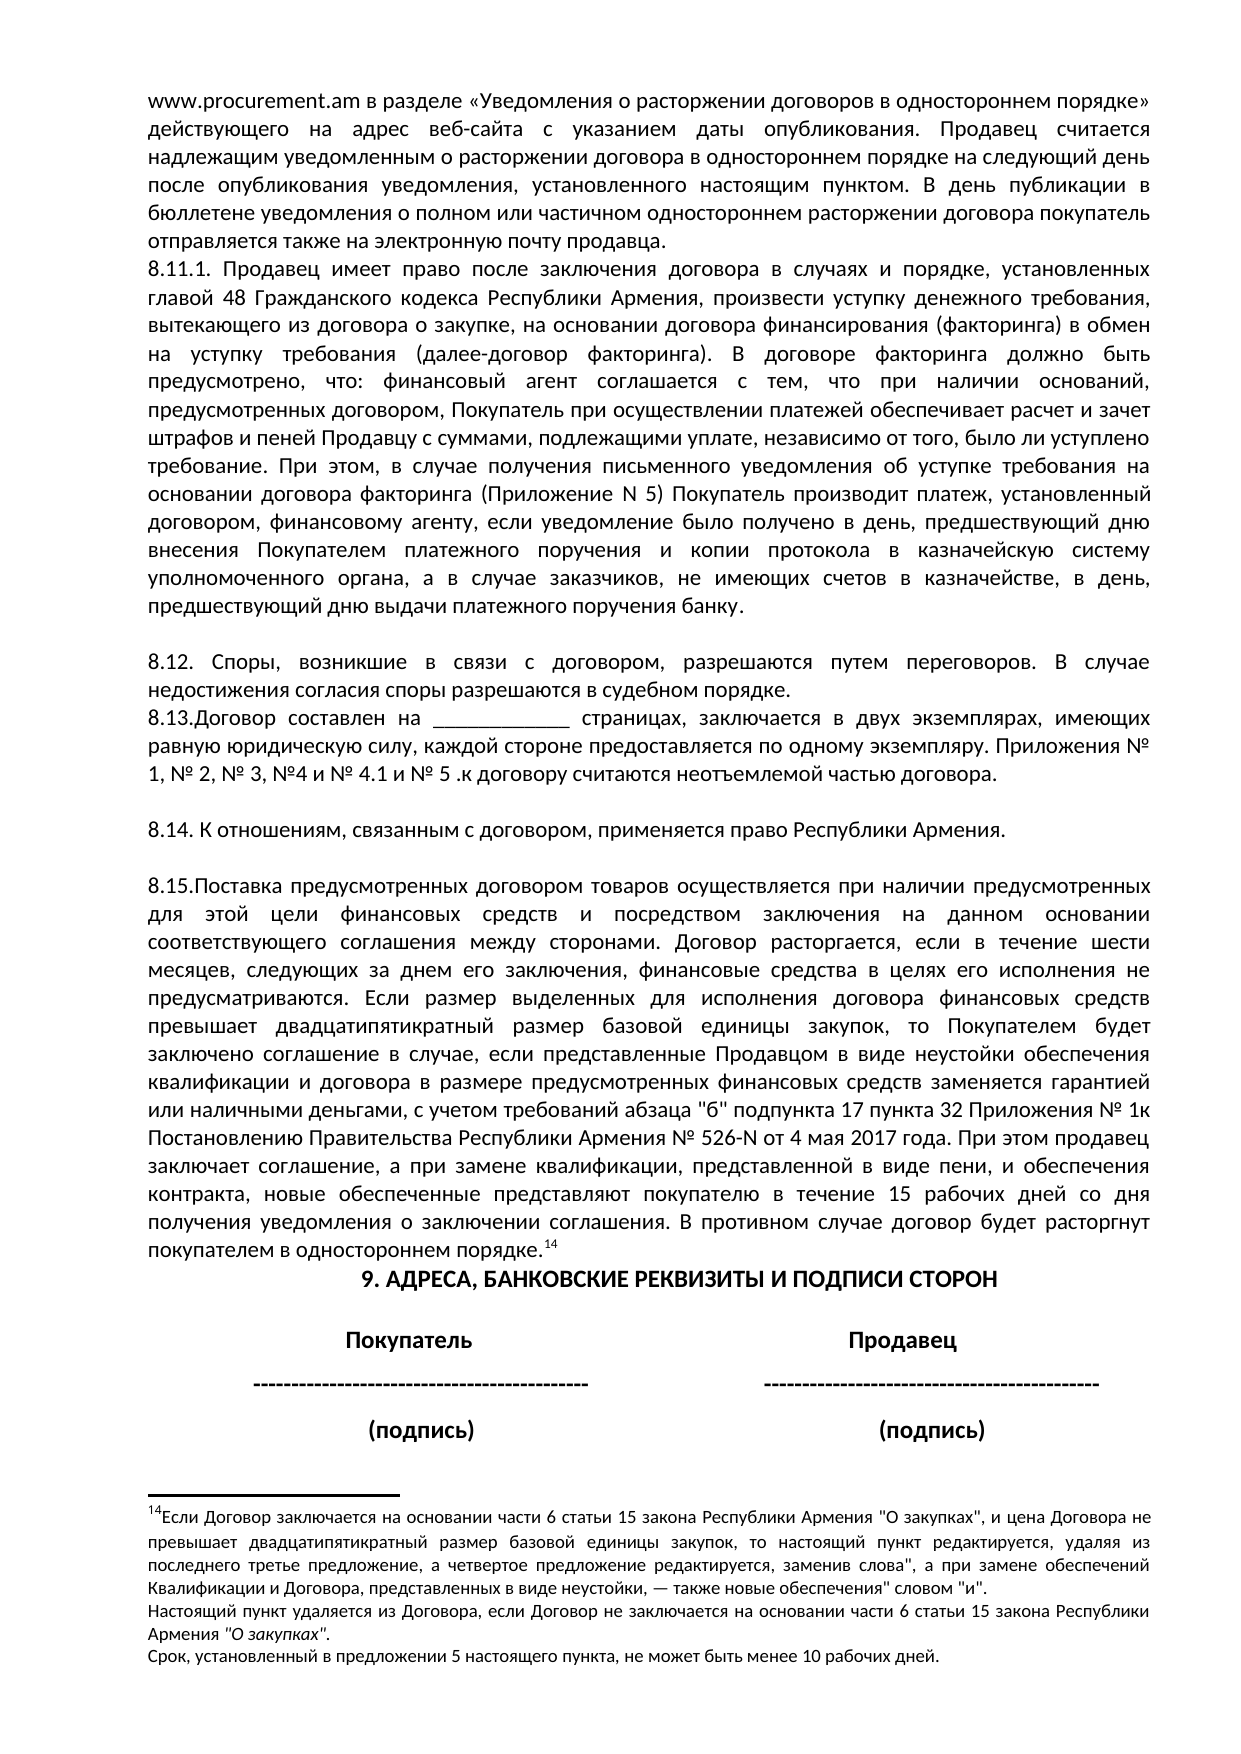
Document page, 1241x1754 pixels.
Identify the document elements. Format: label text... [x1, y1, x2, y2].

table_header Покупатель [136, 1324, 647, 1368]
text 9. АДРЕСА, БАНКОВСКИЕ РЕКВИЗИТЫ И ПОДПИСИ СТОРОН [148, 1263, 1152, 1294]
text 8.11.1. Продавец имеет право после заключения договора в случаях и порядке, установленных главой 48 Гражданского кодекса Республики Армения, произвести уступку денежного требования, вытекающего из договора о закупке, на основании договора финансирования (факторинга) в обмен на уступку требования (далее-договор факторинга). В договоре факторинга должно быть предусмотрено, что: финансовый агент соглашается с тем, что при наличии оснований, предусмотренных договором, Покупатель при осуществлении платежей обеспечивает расчет и зачет штрафов и пеней Продавцу с суммами, подлежащими уплате, независимо от того, было ли уступлено требование. При этом, в случае получения письменного уведомления об уступке требования на основании договора факторинга (Приложение N 5) Покупатель производит платеж, установленный договором, финансовому агенту, если уведомление было получено в день, предшествующий дню внесения Покупателем платежного поручения и копии протокола в казначейскую систему уполномоченного органа, а в случае заказчиков, не имеющих счетов в казначействе, в день, предшествующий дню выдачи платежного поручения банку. [148, 254, 1152, 619]
text 8.13.Договор составлен на ____________ страницах, заключается в двух экземплярах, имеющих равную юридическую силу, каждой стороне предоставляется по одному экземпляру. Приложения № 1, № 2, № 3, №4 и № 4.1 и № 5 .к договору считаются неотъемлемой частью договора. [148, 703, 1152, 787]
table_cell -------------------------------------------- (подпись) [136, 1368, 647, 1476]
table_header Продавец [647, 1324, 1158, 1368]
text 8.12. Споры, возникшие в связи с договором, разрешаются путем переговоров. В случае недостижения согласия споры разрешаются в судебном порядке. [148, 647, 1152, 703]
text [148, 86, 1152, 254]
text 8.14. К отношениям, связанным с договором, применяется право Республики Армения. [148, 815, 1152, 843]
table_cell -------------------------------------------- (подпись) [647, 1368, 1158, 1476]
text 8.15.Поставка предусмотренных договором товаров осуществляется при наличии предусмотренных для этой цели финансовых средств и посредством заключения на данном основании соответствующего соглашения между сторонами. Договор расторгается, если в течение шести месяцев, следующих за днем его заключения, финансовые средства в целях его исполнения не предусматриваются. Если размер выделенных для исполнения договора финансовых средств превышает двадцатипятикратный размер базовой единицы закупок, то Покупателем будет заключенo соглашение в случае, если представленные Продавцом в виде неустойки обеспечения квалификации и договора в размере предусмотренных финансовых средств заменяется гарантией или наличными деньгами, с учетом требований абзаца "б" подпункта 17 пункта 32 Приложения № 1к Постановлению Правительства Республики Армения № 526-N от 4 мая 2017 года. При этом продавец заключает соглашение, а при замене квалификации, представленной в виде пени, и обеспечения контракта, новые обеспеченные представляют покупателю в течение 15 рабочих дней со дня получения уведомления о заключении соглашения. В противном случае договор будет расторгнут покупателем в одностороннем порядке. [148, 871, 1152, 1263]
